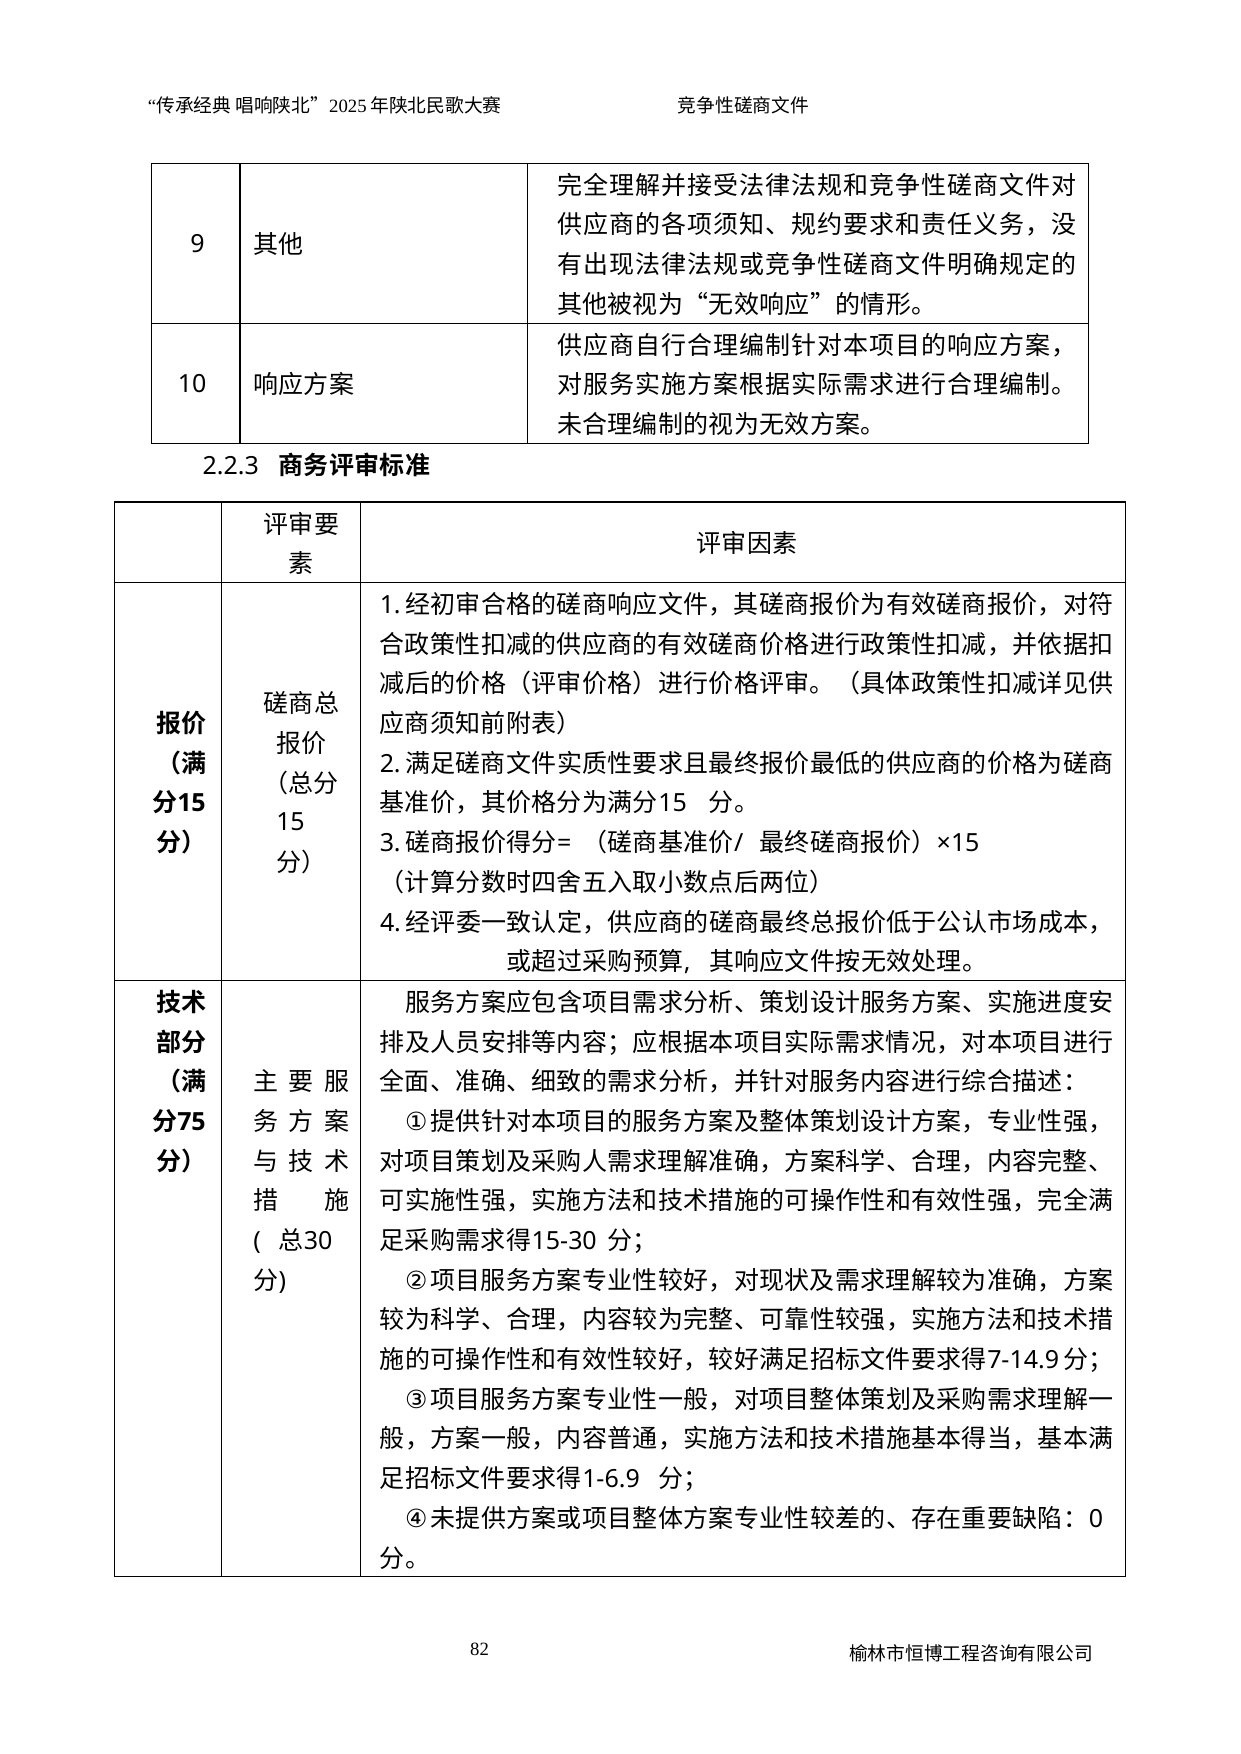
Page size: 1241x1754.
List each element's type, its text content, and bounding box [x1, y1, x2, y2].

table_cell 磋商总报价（总分15分） [222, 583, 360, 980]
table_cell 服务方案应包含项目需求分析、策划设计服务方案、实施进度安排及人员安排等内容；应根据本项目实际需求情况，对本项目进行全面、准确、细致的需求分析，并针对服务内容进行综合描述： ①提供针对本项目的服务方案及整体策划设计方案，专业性强，对项目策划及采购人需求理解准确，方案科学、合理，内容完整、可实施性强，实施方法和技术措施的可操作性和有效性强，完全满足采购需求得15-30分； ②项目服务方案专业性较好，对现状及需求理解较为准确，方案较为科学、合理，内容较为完整、可靠性较强，实施方法和技术措施的可操作性和有效性较好，较好满足招标文件要求得7-14.9分； ③项目服务方案专业性一般，对项目整体策划及采购需求理解一般，方案一般，内容普通，实施方法和技术措施基本得当，基本满足招标文件要求得1-6.9分； ④未提供方案或项目整体方案专业性较差的、存在重要缺陷：0分。 [361, 981, 1125, 1576]
table_cell 其他 [241, 164, 527, 322]
table_cell 1.经初审合格的磋商响应文件，其磋商报价为有效磋商报价，对符合政策性扣减的供应商的有效磋商价格进行政策性扣减，并依据扣减后的价格（评审价格）进行价格评审。（具体政策性扣减详见供应商须知前附表） 2.满足磋商文件实质性要求且最终报价最低的供应商的价格为磋商基准价，其价格分为满分15分。 3.磋商报价得分=（磋商基准价/最终磋商报价）×15 （计算分数时四舍五入取小数点后两位） 4.经评委一致认定，供应商的磋商最终总报价低于公认市场成本，或超过采购预算,其响应文件按无效处理。 [361, 583, 1125, 980]
table_header 评审因素 [361, 503, 1125, 582]
table_cell 响应方案 [241, 324, 527, 442]
text 2.2.3商务评审标准 [152, 444, 1088, 483]
table_cell 完全理解并接受法律法规和竞争性磋商文件对供应商的各项须知、规约要求和责任义务，没有出现法律法规或竞争性磋商文件明确规定的其他被视为“无效响应”的情形。 [528, 164, 1088, 322]
table_cell 10 [152, 324, 239, 442]
table_cell 主要服务方案与技术措施(总30分) [222, 981, 360, 1576]
table_cell 9 [152, 164, 239, 322]
table_cell 报价（满分15分） [115, 583, 221, 980]
table_header [115, 503, 221, 582]
table_cell 技术部分（满分75分） [115, 981, 221, 1576]
table_cell 供应商自行合理编制针对本项目的响应方案，对服务实施方案根据实际需求进行合理编制。未合理编制的视为无效方案。 [528, 324, 1088, 442]
table_header 评审要素 [222, 503, 360, 582]
